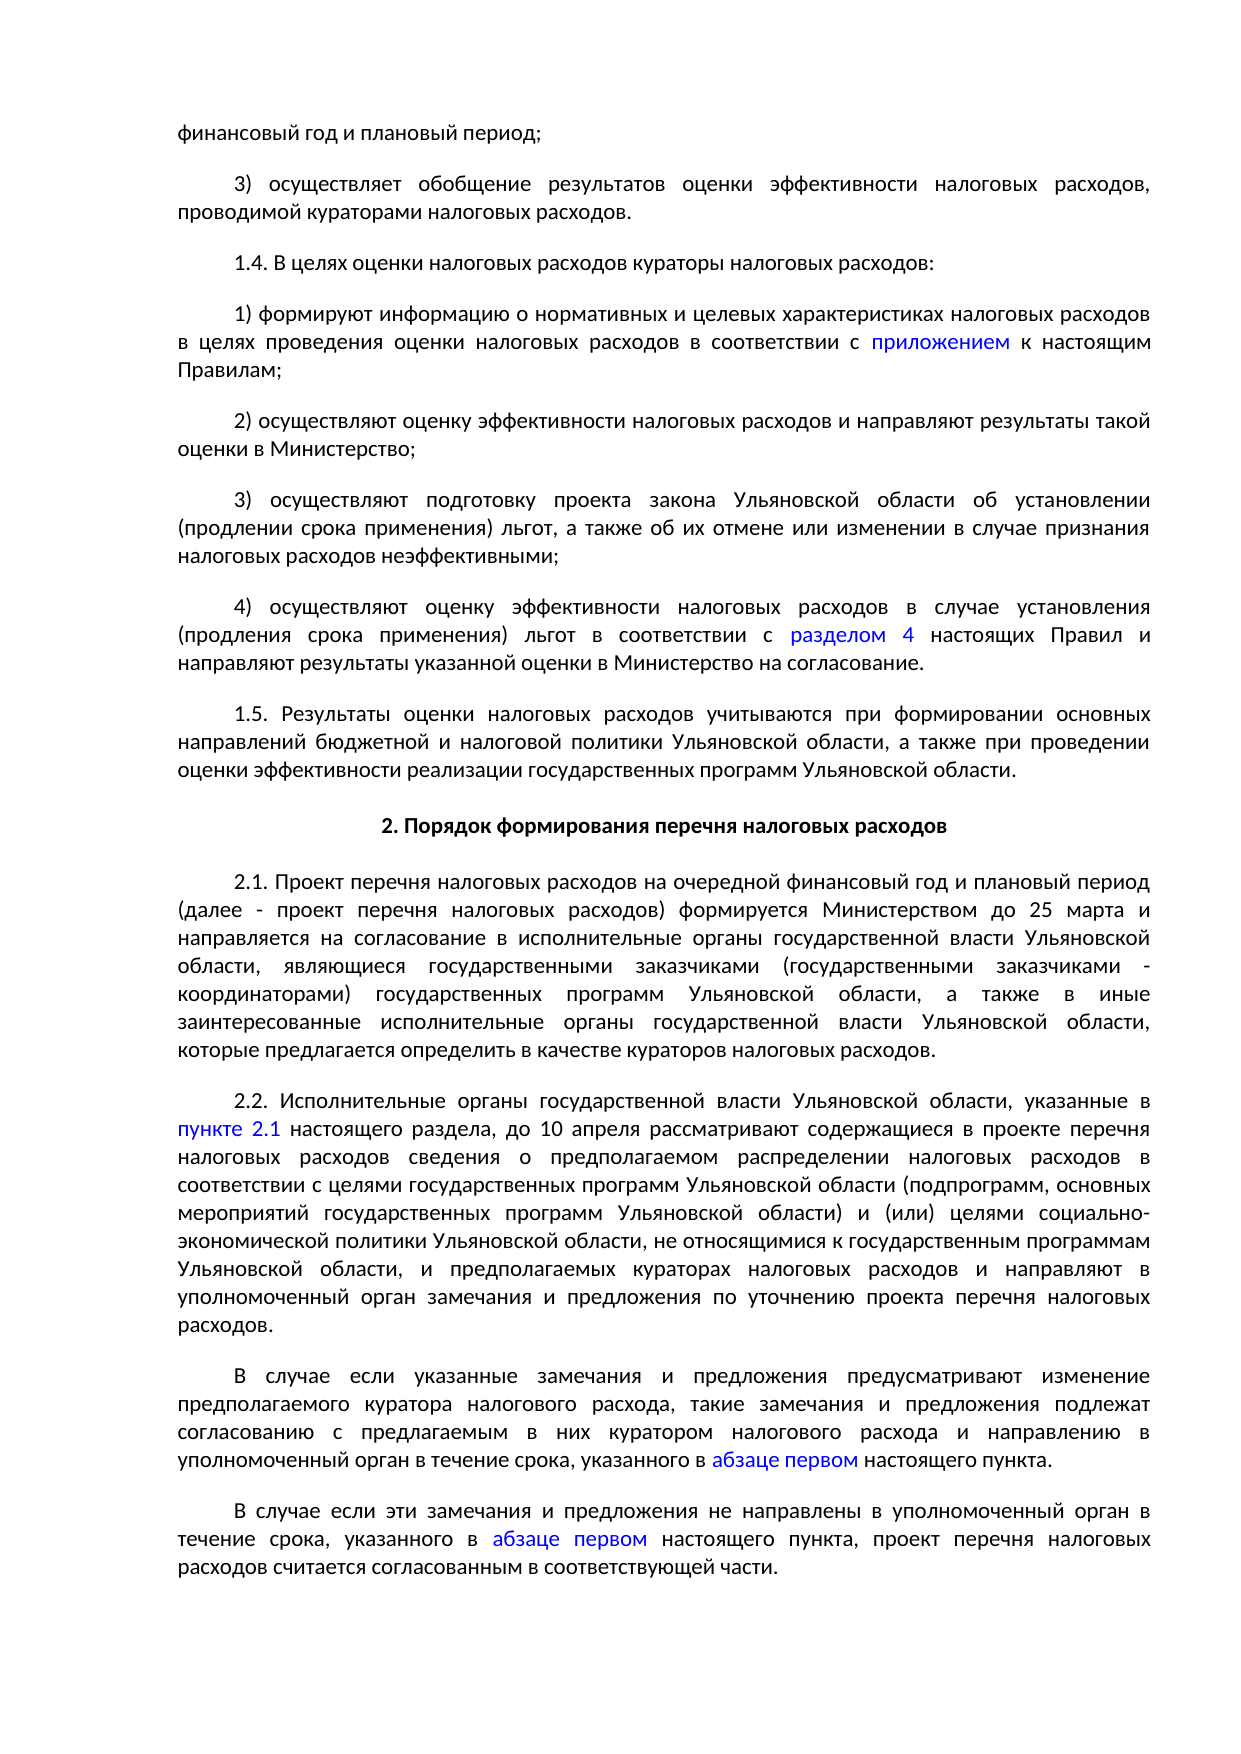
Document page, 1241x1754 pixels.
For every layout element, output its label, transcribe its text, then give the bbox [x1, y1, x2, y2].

text 2.2. Исполнительные органы государственной власти Ульяновской области, указанные в пункте 2.1 настоящего раздела, до 10 апреля рассматривают содержащиеся в проекте перечня налоговых расходов сведения о предполагаемом распределении налоговых расходов в соответствии с целями государственных программ Ульяновской области (подпрограмм, основных мероприятий государственных программ Ульяновской области) и (или) целями социально-экономической политики Ульяновской области, не относящимися к государственным программам Ульяновской области, и предполагаемых кураторах налоговых расходов и направляют в уполномоченный орган замечания и предложения по уточнению проекта перечня налоговых расходов. [177, 1086, 1152, 1338]
text 3) осуществляют подготовку проекта закона Ульяновской области об установлении (продлении срока применения) льгот, а также об их отмене или изменении в случае признания налоговых расходов неэффективными; [177, 485, 1152, 569]
text 1.4. В целях оценки налоговых расходов кураторы налоговых расходов: [177, 248, 1152, 276]
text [177, 118, 1152, 146]
text 2.1. Проект перечня налоговых расходов на очередной финансовый год и плановый период (далее - проект перечня налоговых расходов) формируется Министерством до 25 марта и направляется на согласование в исполнительные органы государственной власти Ульяновской области, являющиеся государственными заказчиками (государственными заказчиками - координаторами) государственных программ Ульяновской области, а также в иные заинтересованные исполнительные органы государственной власти Ульяновской области, которые предлагается определить в качестве кураторов налоговых расходов. [177, 867, 1152, 1063]
text 1) формируют информацию о нормативных и целевых характеристиках налоговых расходов в целях проведения оценки налоговых расходов в соответствии с приложением к настоящим Правилам; [177, 299, 1152, 383]
text 3) осуществляет обобщение результатов оценки эффективности налоговых расходов, проводимой кураторами налоговых расходов. [177, 169, 1152, 225]
text В случае если эти замечания и предложения не направлены в уполномоченный орган в течение срока, указанного в абзаце первом настоящего пункта, проект перечня налоговых расходов считается согласованным в соответствующей части. [177, 1496, 1152, 1580]
text В случае если указанные замечания и предложения предусматривают изменение предполагаемого куратора налогового расхода, такие замечания и предложения подлежат согласованию с предлагаемым в них куратором налогового расхода и направлению в уполномоченный орган в течение срока, указанного в абзаце первом настоящего пункта. [177, 1361, 1152, 1473]
text 1.5. Результаты оценки налоговых расходов учитываются при формировании основных направлений бюджетной и налоговой политики Ульяновской области, а также при проведении оценки эффективности реализации государственных программ Ульяновской области. [177, 699, 1152, 783]
title 2. Порядок формирования перечня налоговых расходов [177, 811, 1152, 839]
text 4) осуществляют оценку эффективности налоговых расходов в случае установления (продления срока применения) льгот в соответствии с разделом 4 настоящих Правил и направляют результаты указанной оценки в Министерство на согласование. [177, 592, 1152, 676]
text 2) осуществляют оценку эффективности налоговых расходов и направляют результаты такой оценки в Министерство; [177, 406, 1152, 462]
